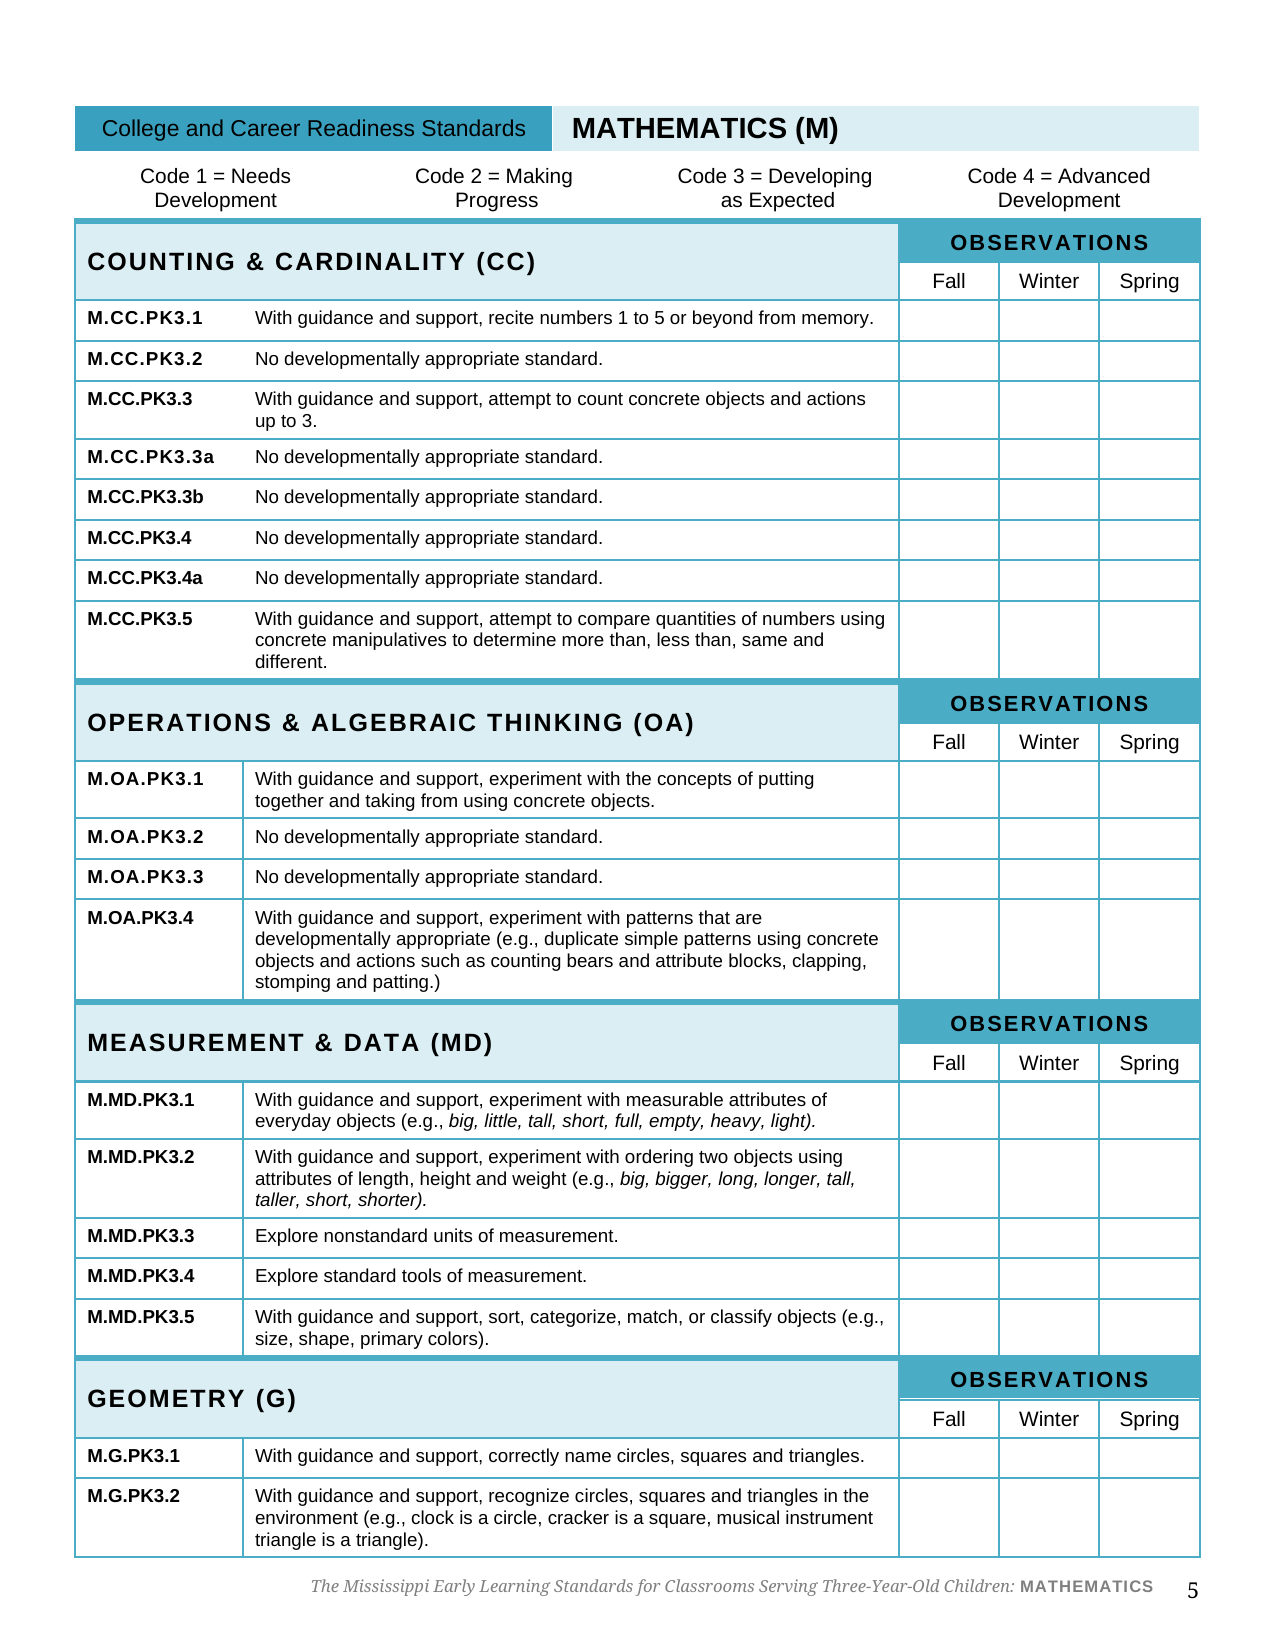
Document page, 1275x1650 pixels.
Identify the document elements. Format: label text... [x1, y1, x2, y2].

table_cell [900, 1140, 998, 1217]
table_cell M.CC.PK3.4a [76, 561, 243, 599]
table_cell [1000, 382, 1098, 437]
table_cell [1000, 480, 1098, 518]
table_cell [1000, 1439, 1098, 1477]
table_cell Winter [1000, 724, 1098, 760]
table_cell [1000, 1259, 1098, 1298]
table_cell [1100, 1300, 1199, 1355]
table_cell [1100, 1479, 1199, 1556]
table_header MATHEMATICS (M) [553, 106, 1199, 151]
table_cell [1000, 602, 1098, 678]
table_cell M.G.PK3.2 [76, 1479, 242, 1556]
table_cell [1100, 819, 1199, 858]
table_cell Winter [1000, 1044, 1098, 1080]
table_cell No developmentally appropriate standard. [243, 440, 898, 478]
table_cell Code 2 = Making Progress [356, 151, 637, 217]
table_cell [900, 860, 998, 898]
table_cell [1100, 1140, 1199, 1217]
table_cell With guidance and support, attempt to count concrete objects and actions up to 3. [243, 382, 898, 437]
table_cell [1100, 521, 1199, 559]
table_cell [1100, 561, 1199, 599]
table_cell Spring [1100, 1044, 1199, 1080]
table_cell With guidance and support, experiment with the concepts of putting together and taking from using concrete objects. [244, 762, 898, 817]
table_cell [900, 900, 998, 999]
table_cell [1000, 521, 1098, 559]
table_cell M.CC.PK3.1 [76, 301, 243, 339]
table_cell Code 3 = Developing as Expected [637, 151, 918, 217]
table_cell [1000, 1083, 1098, 1138]
table_cell With guidance and support, recognize circles, squares and triangles in the environment (e.g., clock is a circle, cracker is a square, musical instrument triangle is a triangle). [244, 1479, 898, 1556]
table_cell OBSERVATIONS [900, 1361, 1199, 1398]
table_cell [1000, 1300, 1098, 1355]
table_cell [900, 480, 998, 518]
table_cell No developmentally appropriate standard. [243, 342, 898, 380]
table_cell Code 4 = Advanced Development [918, 151, 1199, 217]
table_cell No developmentally appropriate standard. [243, 480, 898, 518]
table_cell M.CC.PK3.3b [76, 480, 243, 518]
table_cell [1100, 382, 1199, 437]
table_cell M.MD.PK3.2 [76, 1140, 242, 1217]
table_cell [1000, 440, 1098, 478]
table_cell No developmentally appropriate standard. [243, 561, 898, 599]
table_cell OPERATIONS & ALGEBRAIC THINKING (OA) [76, 685, 898, 760]
table_cell [1100, 1083, 1199, 1138]
table_cell [900, 602, 998, 678]
table_cell [1000, 1219, 1098, 1257]
table_cell With guidance and support, attempt to compare quantities of numbers using concrete manipulatives to determine more than, less than, same and different. [243, 602, 898, 678]
table_cell [1100, 301, 1199, 339]
table_cell No developmentally appropriate standard. [244, 860, 898, 898]
table_cell [1000, 301, 1098, 339]
table_cell Spring [1100, 1401, 1199, 1437]
table_cell With guidance and support, experiment with patterns that are developmentally appropriate (e.g., duplicate simple patterns using concrete objects and actions such as counting bears and attribute blocks, clapping, stomping and patting.) [244, 900, 898, 999]
table_cell With guidance and support, recite numbers 1 to 5 or beyond from memory. [243, 301, 898, 339]
table_cell Explore standard tools of measurement. [244, 1259, 898, 1298]
table_cell M.CC.PK3.2 [76, 342, 243, 380]
table_cell With guidance and support, sort, categorize, match, or classify objects (e.g., size, shape, primary colors). [244, 1300, 898, 1355]
table_cell M.CC.PK3.4 [76, 521, 243, 559]
table_cell [1000, 561, 1098, 599]
table_cell M.MD.PK3.5 [76, 1300, 242, 1355]
table_cell No developmentally appropriate standard. [243, 521, 898, 559]
table_cell Fall [900, 263, 998, 299]
table_cell Winter [1000, 263, 1098, 299]
table_cell [1100, 900, 1199, 999]
table_cell [900, 1479, 998, 1556]
table_cell M.CC.PK3.3a [76, 440, 243, 478]
table_cell [1100, 1259, 1199, 1298]
table_cell M.MD.PK3.4 [76, 1259, 242, 1298]
table_cell [900, 301, 998, 339]
table_cell M.MD.PK3.3 [76, 1219, 242, 1257]
table_cell Fall [900, 724, 998, 760]
table_cell [1100, 1439, 1199, 1477]
table_cell [1100, 440, 1199, 478]
table_cell Explore nonstandard units of measurement. [244, 1219, 898, 1257]
table_cell OBSERVATIONS [900, 224, 1199, 261]
table_cell M.OA.PK3.3 [76, 860, 242, 898]
table_cell [900, 561, 998, 599]
table_cell [900, 1300, 998, 1355]
table_cell [900, 342, 998, 380]
table_cell MEASUREMENT & DATA (MD) [76, 1005, 898, 1080]
table_cell With guidance and support, experiment with measurable attributes of everyday objects (e.g., big, little, tall, short, full, empty, heavy, light). [244, 1083, 898, 1138]
table_cell [1000, 1479, 1098, 1556]
table_cell [1000, 900, 1098, 999]
table_cell M.OA.PK3.1 [76, 762, 242, 817]
table_cell [1000, 819, 1098, 858]
table_cell With guidance and support, correctly name circles, squares and triangles. [244, 1439, 898, 1477]
table_cell Spring [1100, 263, 1199, 299]
table_cell [1000, 860, 1098, 898]
table_cell [900, 521, 998, 559]
table_cell With guidance and support, experiment with ordering two objects using attributes of length, height and weight (e.g., big, bigger, long, longer, tall, taller, short, shorter). [244, 1140, 898, 1217]
table_cell Code 1 = Needs Development [75, 151, 356, 217]
table_cell No developmentally appropriate standard. [244, 819, 898, 858]
table_cell [900, 819, 998, 858]
table_cell M.CC.PK3.3 [76, 382, 243, 437]
table_cell [1000, 762, 1098, 817]
table_cell [1100, 602, 1199, 678]
table_cell [1100, 860, 1199, 898]
table_cell [900, 440, 998, 478]
table_cell M.OA.PK3.2 [76, 819, 242, 858]
table_cell GEOMETRY (G) [76, 1361, 898, 1437]
table_cell [1000, 342, 1098, 380]
table_cell [1100, 762, 1199, 817]
table_cell Fall [900, 1401, 998, 1437]
table_cell COUNTING & CARDINALITY (CC) [76, 224, 898, 299]
table_cell [900, 1259, 998, 1298]
table_cell Fall [900, 1044, 998, 1080]
table_cell [900, 1439, 998, 1477]
table_cell [1100, 1219, 1199, 1257]
table_header College and Career Readiness Standards [75, 106, 552, 151]
table_cell [900, 1083, 998, 1138]
table_cell Spring [1100, 724, 1199, 760]
table_cell [900, 762, 998, 817]
table_cell M.OA.PK3.4 [76, 900, 242, 999]
table_cell OBSERVATIONS [900, 685, 1199, 722]
table_cell M.CC.PK3.5 [76, 602, 243, 678]
table_cell M.G.PK3.1 [76, 1439, 242, 1477]
table_cell [900, 382, 998, 437]
table_cell [1100, 480, 1199, 518]
table_cell M.MD.PK3.1 [76, 1083, 242, 1138]
table_cell OBSERVATIONS [900, 1005, 1199, 1042]
table_cell Winter [1000, 1401, 1098, 1437]
table_cell [1100, 342, 1199, 380]
table_cell [900, 1219, 998, 1257]
table_cell [1000, 1140, 1098, 1217]
